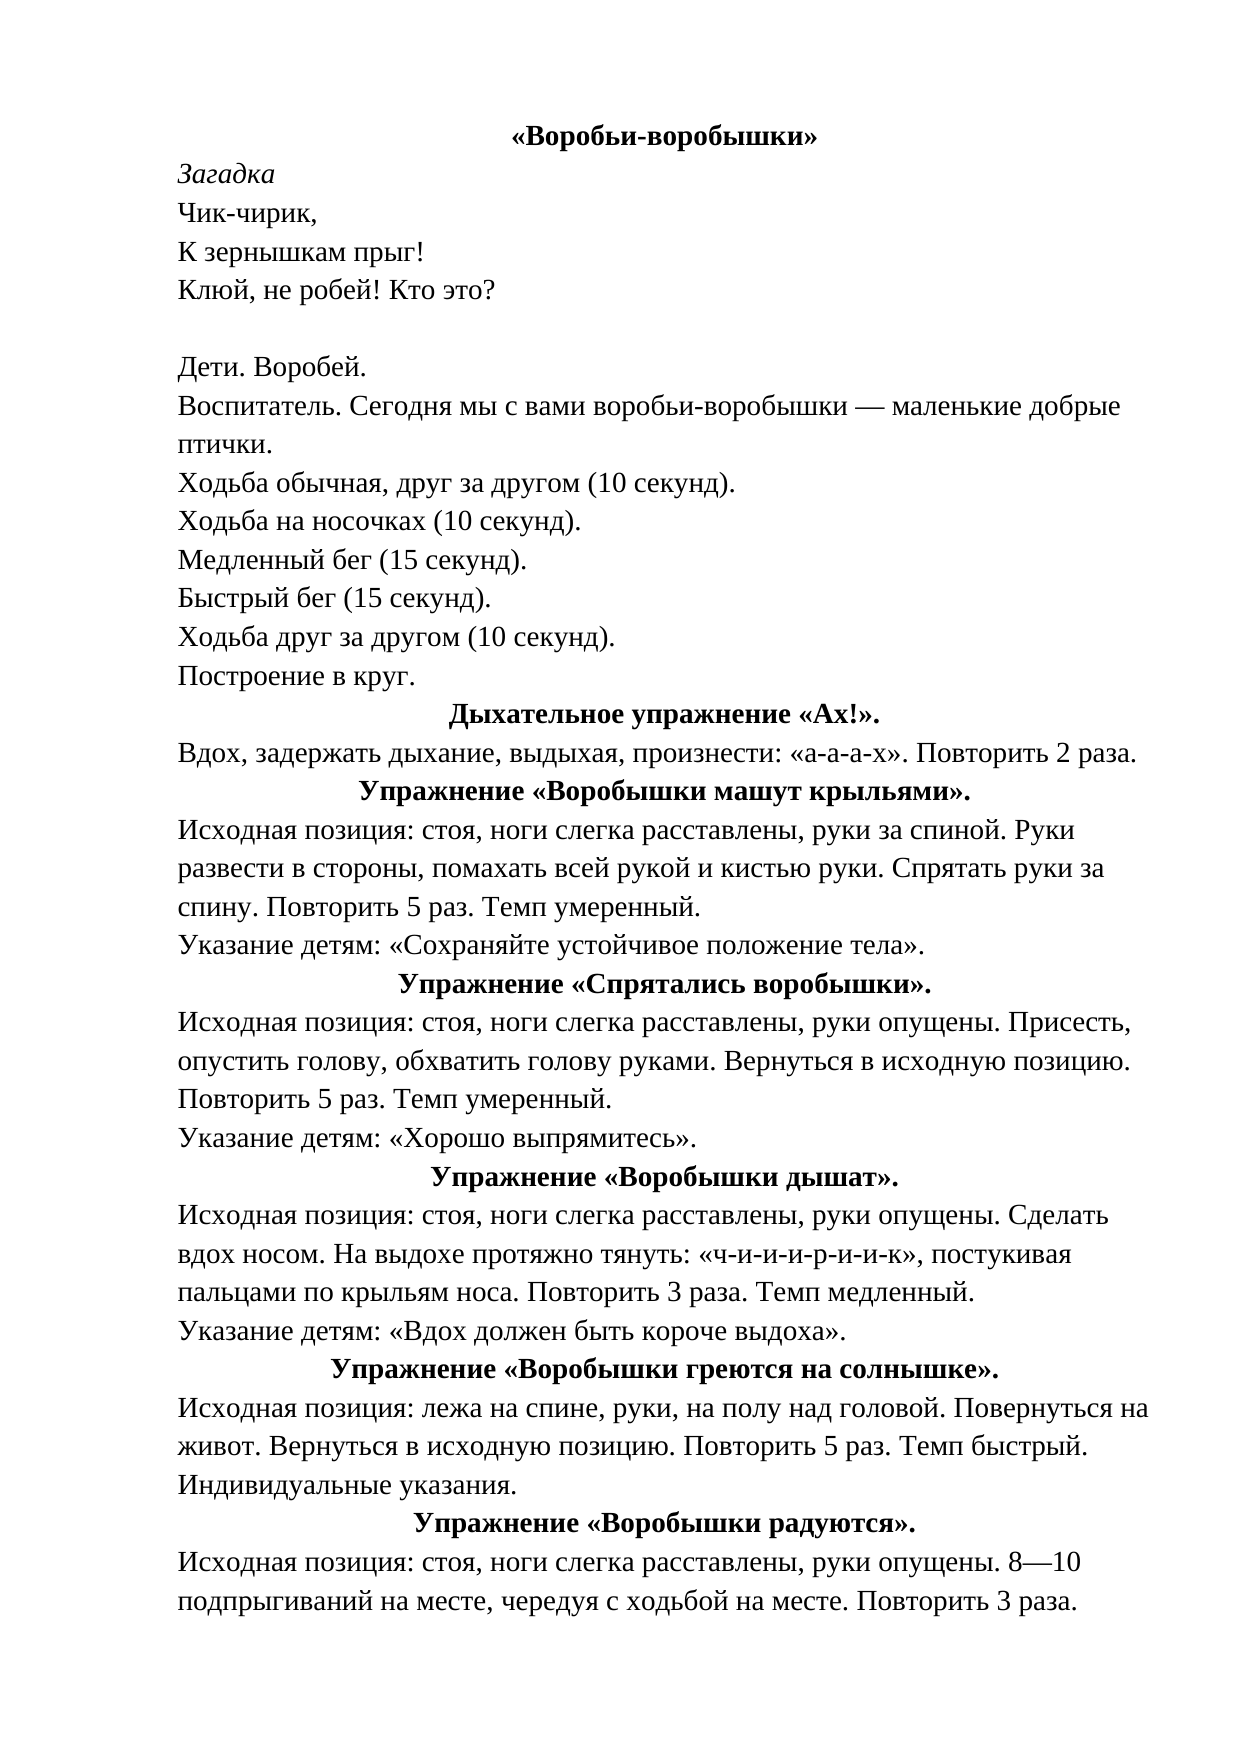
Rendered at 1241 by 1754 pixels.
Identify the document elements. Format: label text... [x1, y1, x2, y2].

text Исходная позиция: стоя, ноги слегка расставлены, руки опущены. 8—10 подпрыгиваний на месте, чередуя с ходьбой на месте. Повторить 3 раза. [177, 1544, 1152, 1616]
text Вдох, задержать дыхание, выдыхая, произнести: «а-а-а-х». Повторить 2 раза. [177, 735, 1152, 768]
text Указание детям: «Сохраняйте устойчивое положение тела». [177, 927, 1152, 961]
text Упражнение «Воробышки дышат». [177, 1159, 1152, 1192]
text Исходная позиция: стоя, ноги слегка расставлены, руки за спиной. Руки развести в стороны, помахать всей рукой и кистью руки. Спрятать руки за спину. Повторить 5 раз. Темп умеренный. [177, 812, 1152, 922]
text Указание детям: «Вдох должен быть короче выдоха». [177, 1313, 1152, 1346]
text Исходная позиция: стоя, ноги слегка расставлены, руки опущены. Сделать вдох носом. На выдохе протяжно тянуть: «ч-и-и-и-р-и-и-к», постукивая пальцами по крыльям носа. Повторить 3 раза. Темп медленный. [177, 1197, 1152, 1308]
text Дыхательное упражнение «Ах!». [177, 696, 1152, 730]
text Загадка [177, 157, 1152, 190]
text Воспитатель. Сегодня мы с вами воробьи-воробышки — маленькие добрые птички. [177, 388, 1152, 460]
text Исходная позиция: лежа на спине, руки, на полу над головой. Повернуться на живот. Вернуться в исходную позицию. Повторить 5 раз. Темп быстрый. [177, 1390, 1152, 1462]
text Медленный бег (15 секунд). [177, 542, 1152, 576]
text Ходьба обычная, друг за другом (10 секунд). [177, 465, 1152, 498]
text Упражнение «Воробышки радуются». [177, 1506, 1152, 1539]
text Индивидуальные указания. [177, 1467, 1152, 1501]
text Быстрый бег (15 секунд). [177, 581, 1152, 614]
text Ходьба на носочках (10 секунд). [177, 503, 1152, 537]
text К зернышкам прыг! [177, 234, 1152, 267]
text Упражнение «Воробышки греются на солнышке». [177, 1351, 1152, 1385]
text Ходьба друг за другом (10 секунд). [177, 619, 1152, 653]
text «Воробьи-воробышки» [177, 118, 1152, 152]
text Упражнение «Воробышки машут крыльями». [177, 773, 1152, 807]
text Упражнение «Спрятались воробышки». [177, 966, 1152, 999]
text Построение в круг. [177, 658, 1152, 691]
text Указание детям: «Хорошо выпрямитесь». [177, 1120, 1152, 1154]
text Чик-чирик, [177, 195, 1152, 229]
text Дети. Воробей. [177, 349, 1152, 383]
text Исходная позиция: стоя, ноги слегка расставлены, руки опущены. Присесть, опустить голову, обхватить голову руками. Вернуться в исходную позицию. Повторить 5 раз. Темп умеренный. [177, 1004, 1152, 1115]
text Клюй, не робей! Кто это? [177, 272, 1152, 306]
